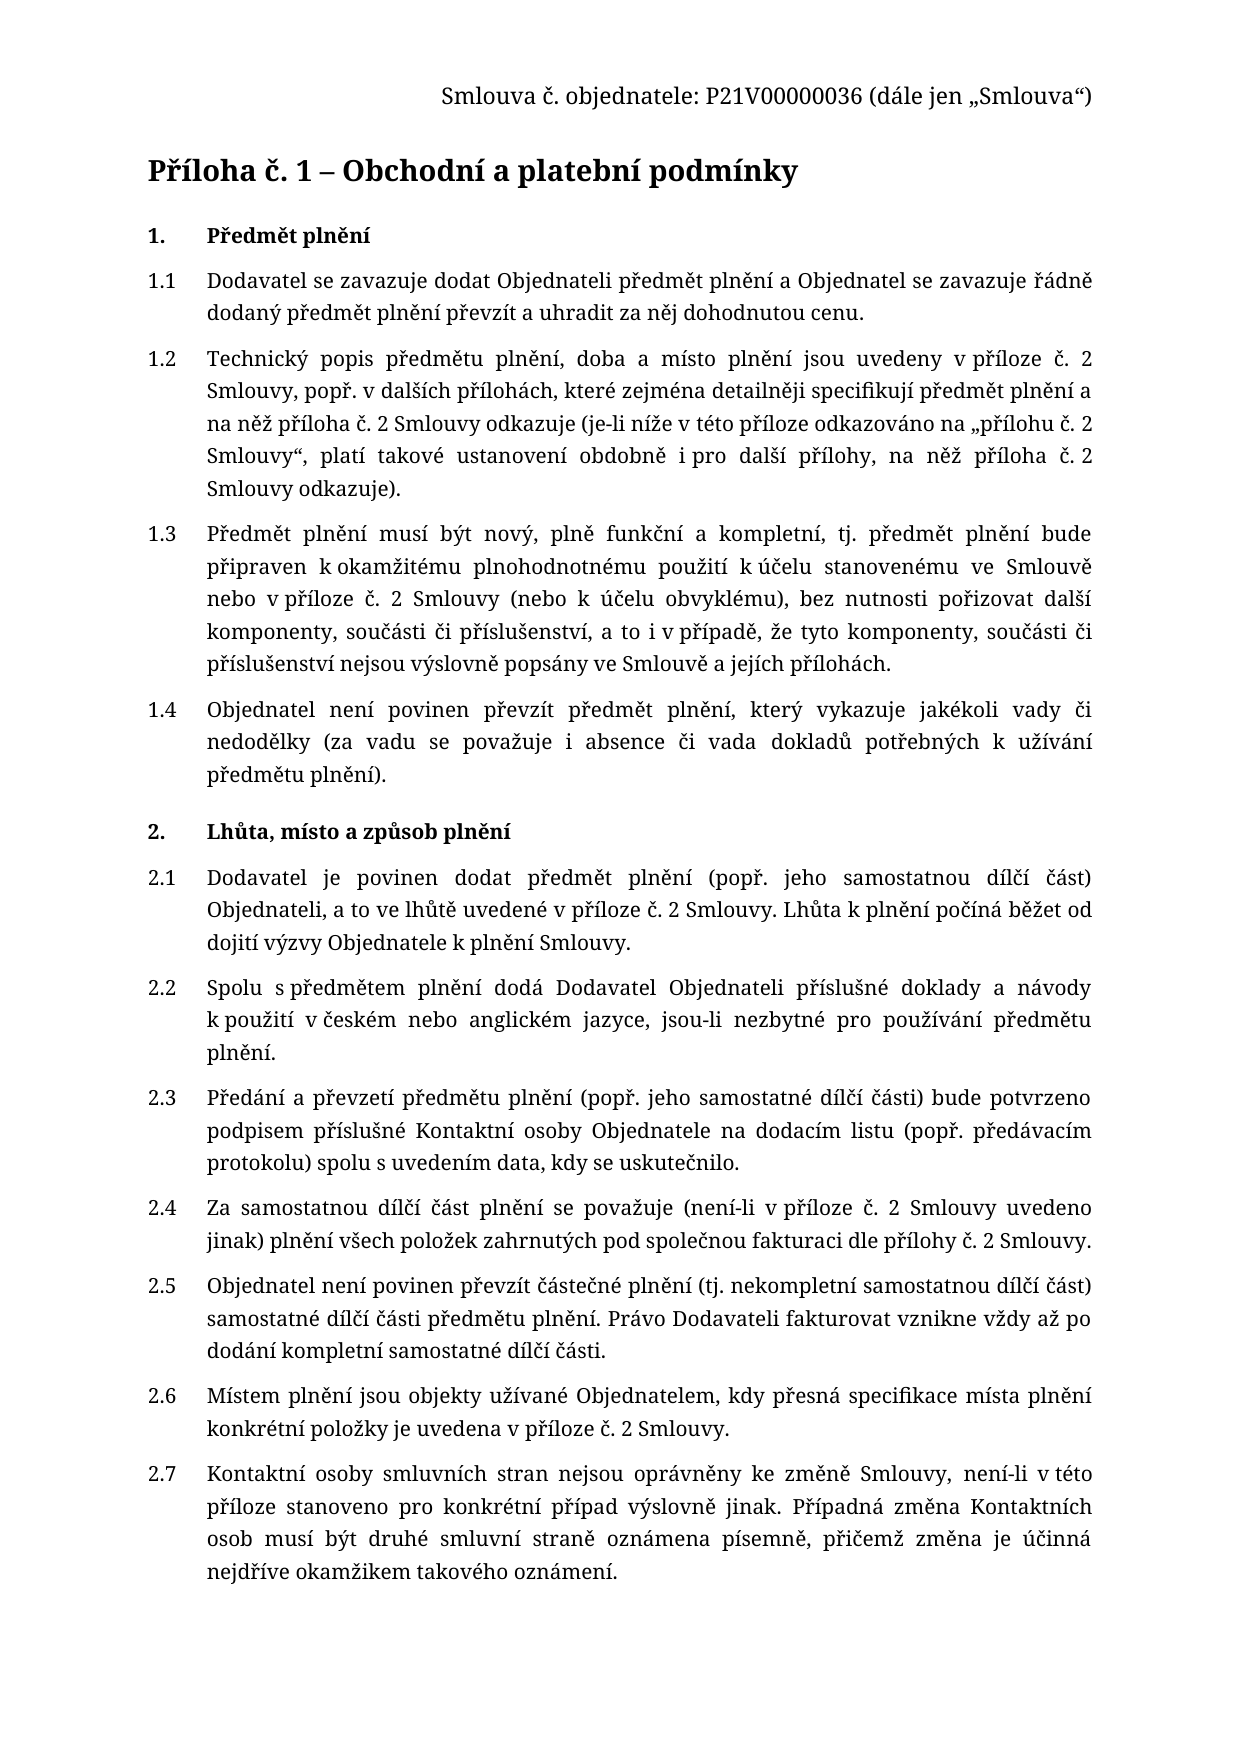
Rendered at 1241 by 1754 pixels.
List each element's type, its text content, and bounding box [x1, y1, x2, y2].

list Místem plnění jsou objekty užívané Objednatelem, kdy přesná specifikace místa plnění konkrétní položky je uvedena v příloze č. 2 Smlouvy. [148, 1382, 1093, 1443]
list Technický popis předmětu plnění, doba a místo plnění jsou uvedeny v příloze č. 2 Smlouvy, popř. v dalších přílohách, které zejména detailněji specifikují předmět plnění a na něž příloha č. 2 Smlouvy odkazuje (je-li níže v této příloze odkazováno na „přílohu č. 2 Smlouvy“, platí takové ustanovení obdobně i pro další přílohy, na něž příloha č. 2 Smlouvy odkazuje). [148, 344, 1093, 502]
list Objednatel není povinen převzít předmět plnění, který vykazuje jakékoli vady či nedodělky (za vadu se považuje i absence či vada dokladů potřebných k užívání předmětu plnění). [148, 695, 1093, 788]
list Předmět plnění [148, 221, 1093, 249]
text Příloha č. 1 – Obchodní a platební podmínky [148, 150, 1093, 190]
list Lhůta, místo a způsob plnění [148, 817, 1093, 846]
list Dodavatel je povinen dodat předmět plnění (popř. jeho samostatnou dílčí část) Objednateli, a to ve lhůtě uvedené v příloze č. 2 Smlouvy. Lhůta k plnění počíná běžet od dojití výzvy Objednatele k plnění Smlouvy. [148, 863, 1093, 956]
list Dodavatel se zavazuje dodat Objednateli předmět plnění a Objednatel se zavazuje řádně dodaný předmět plnění převzít a uhradit za něj dohodnutou cenu. [148, 266, 1093, 327]
list Předmět plnění musí být nový, plně funkční a kompletní, tj. předmět plnění bude připraven k okamžitému plnohodnotnému použití k účelu stanovenému ve Smlouvě nebo v příloze č. 2 Smlouvy (nebo k účelu obvyklému), bez nutnosti pořizovat další komponenty, součásti či příslušenství, a to i v případě, že tyto komponenty, součásti či příslušenství nejsou výslovně popsány ve Smlouvě a jejích přílohách. [148, 519, 1093, 678]
list Spolu s předmětem plnění dodá Dodavatel Objednateli příslušné doklady a návody k použití v českém nebo anglickém jazyce, jsou-li nezbytné pro používání předmětu plnění. [148, 973, 1093, 1067]
list Objednatel není povinen převzít částečné plnění (tj. nekompletní samostatnou dílčí část) samostatné dílčí části předmětu plnění. Právo Dodavateli fakturovat vznikne vždy až po dodání kompletní samostatné dílčí části. [148, 1271, 1093, 1365]
list Za samostatnou dílčí část plnění se považuje (není-li v příloze č. 2 Smlouvy uvedeno jinak) plnění všech položek zahrnutých pod společnou fakturaci dle přílohy č. 2 Smlouvy. [148, 1193, 1093, 1254]
list Předání a převzetí předmětu plnění (popř. jeho samostatné dílčí části) bude potvrzeno podpisem příslušné Kontaktní osoby Objednatele na dodacím listu (popř. předávacím protokolu) spolu s uvedením data, kdy se uskutečnilo. [148, 1083, 1093, 1177]
list Kontaktní osoby smluvních stran nejsou oprávněny ke změně Smlouvy, není-li v této příloze stanoveno pro konkrétní případ výslovně jinak. Případná změna Kontaktních osob musí být druhé smluvní straně oznámena písemně, přičemž změna je účinná nejdříve okamžikem takového oznámení. [148, 1459, 1093, 1586]
